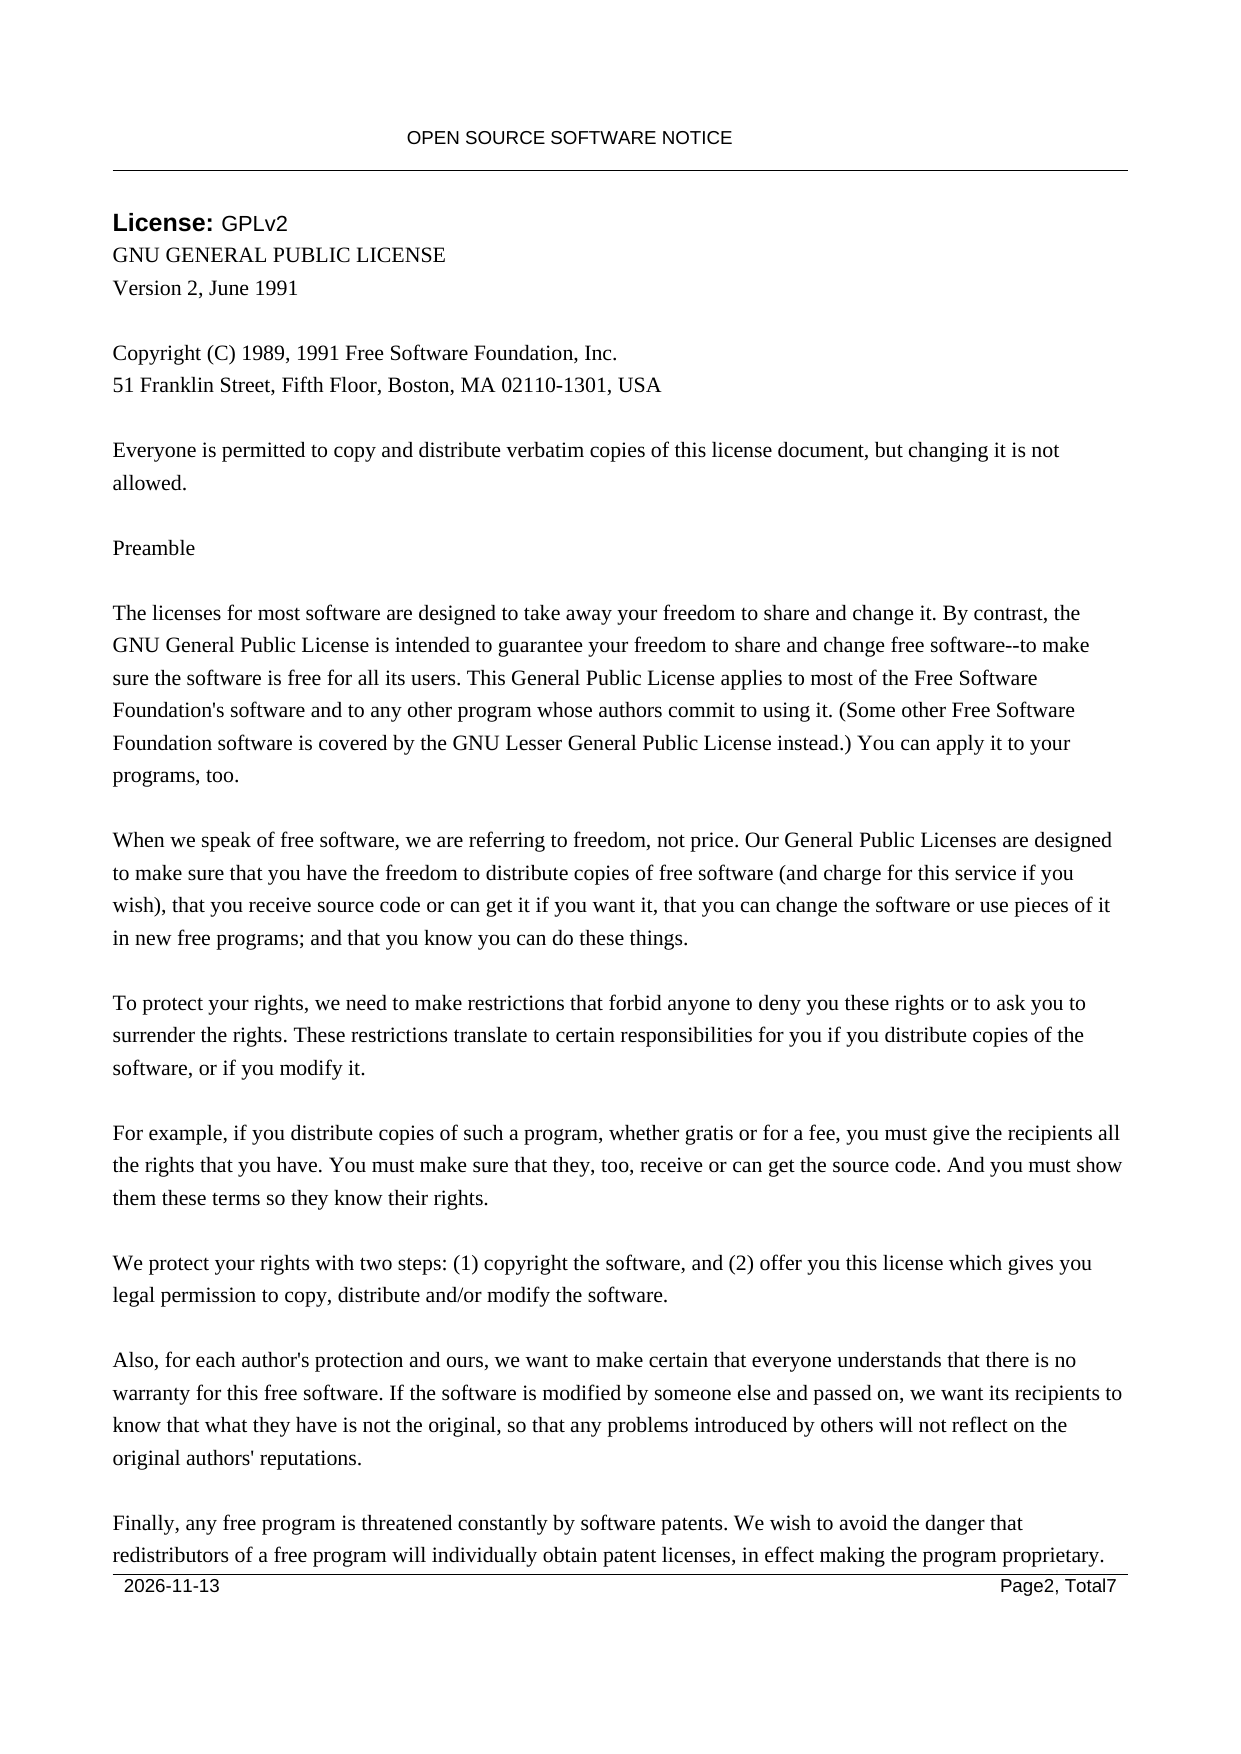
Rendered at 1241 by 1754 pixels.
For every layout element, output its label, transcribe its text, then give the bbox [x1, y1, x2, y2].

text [112, 239, 1128, 1571]
text License: GPLv2 [112, 206, 1128, 239]
